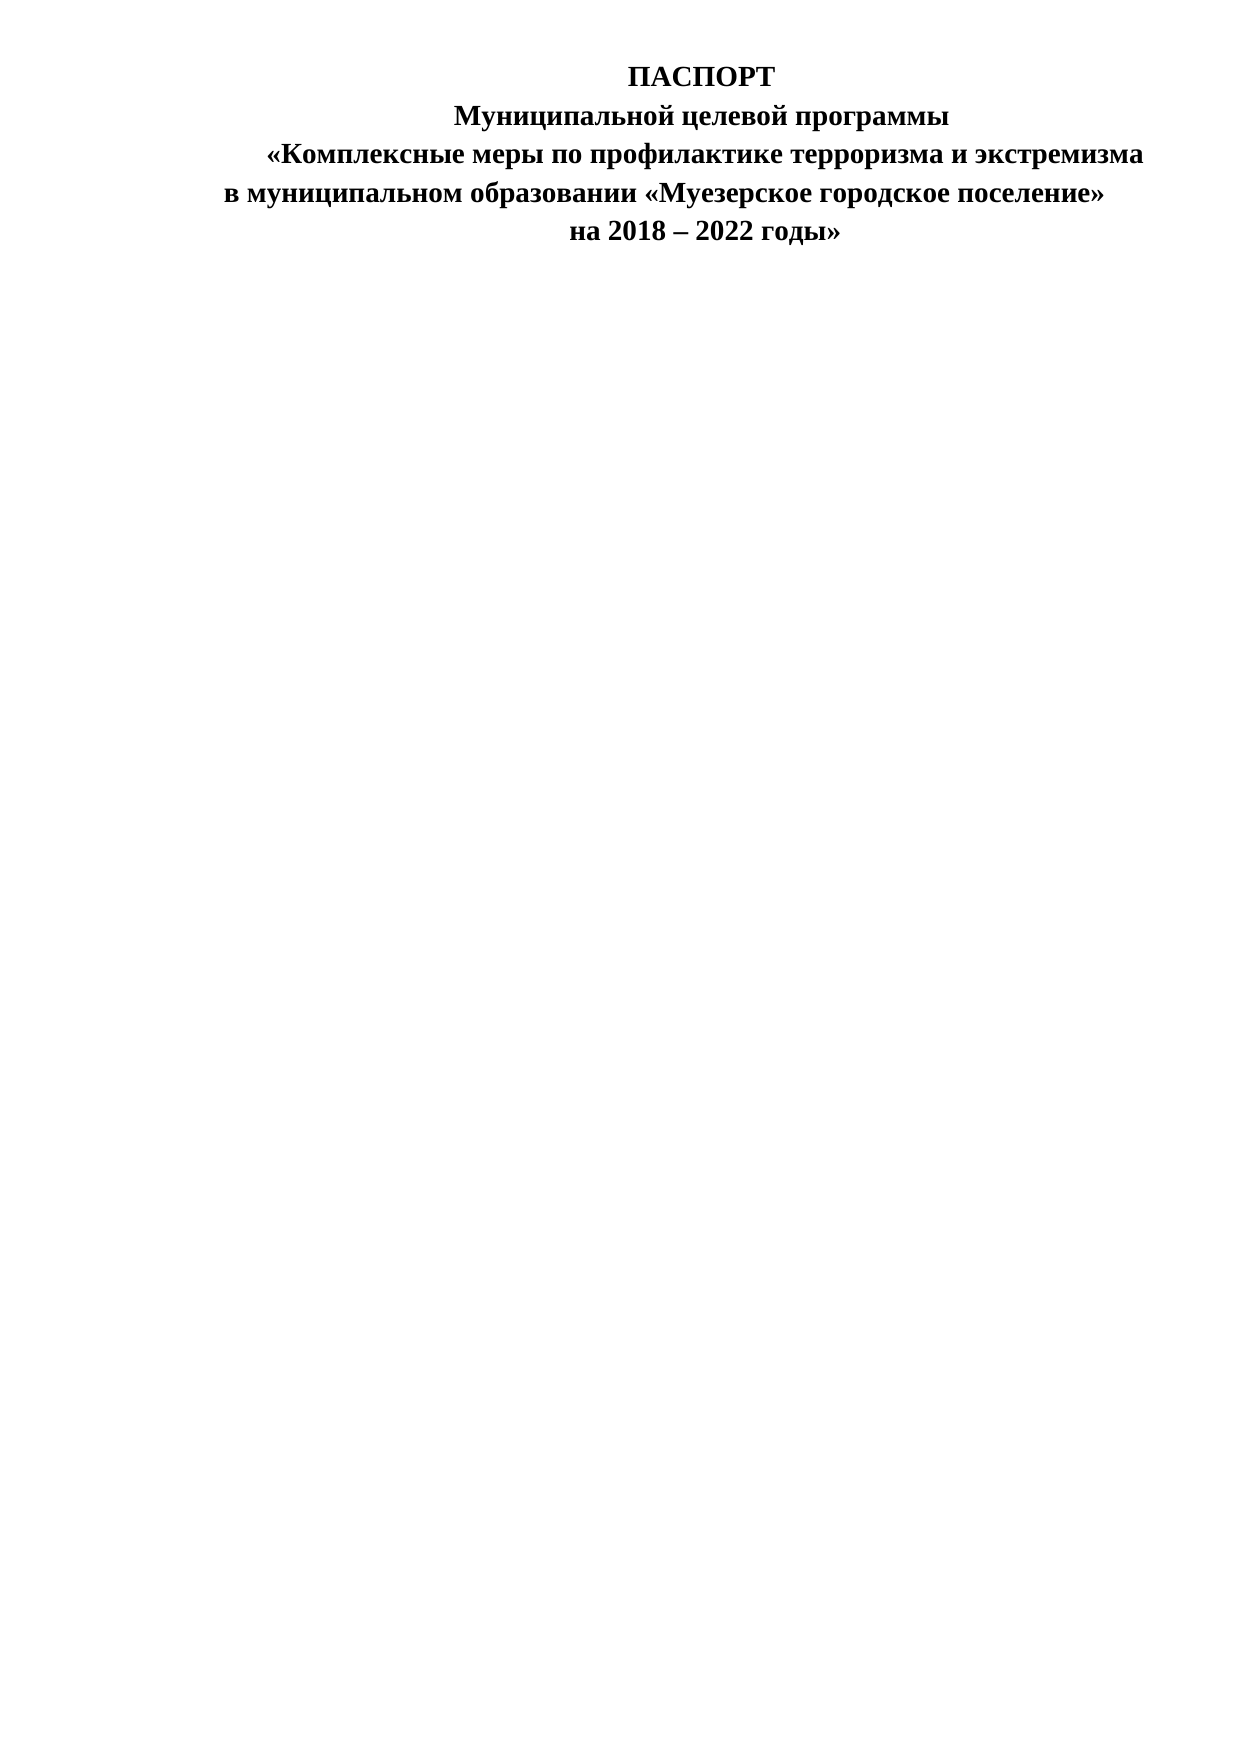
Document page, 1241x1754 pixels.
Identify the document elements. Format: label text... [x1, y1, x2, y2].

text Муниципальной целевой программы [177, 98, 1152, 131]
text на 2018 – 2022 годы» [177, 213, 1152, 247]
text «Комплексные меры по профилактике терроризма и экстремизма в муниципальном образовании «Муезерское городское поселение» [177, 136, 1152, 208]
text ПАСПОРТ [177, 59, 1152, 93]
